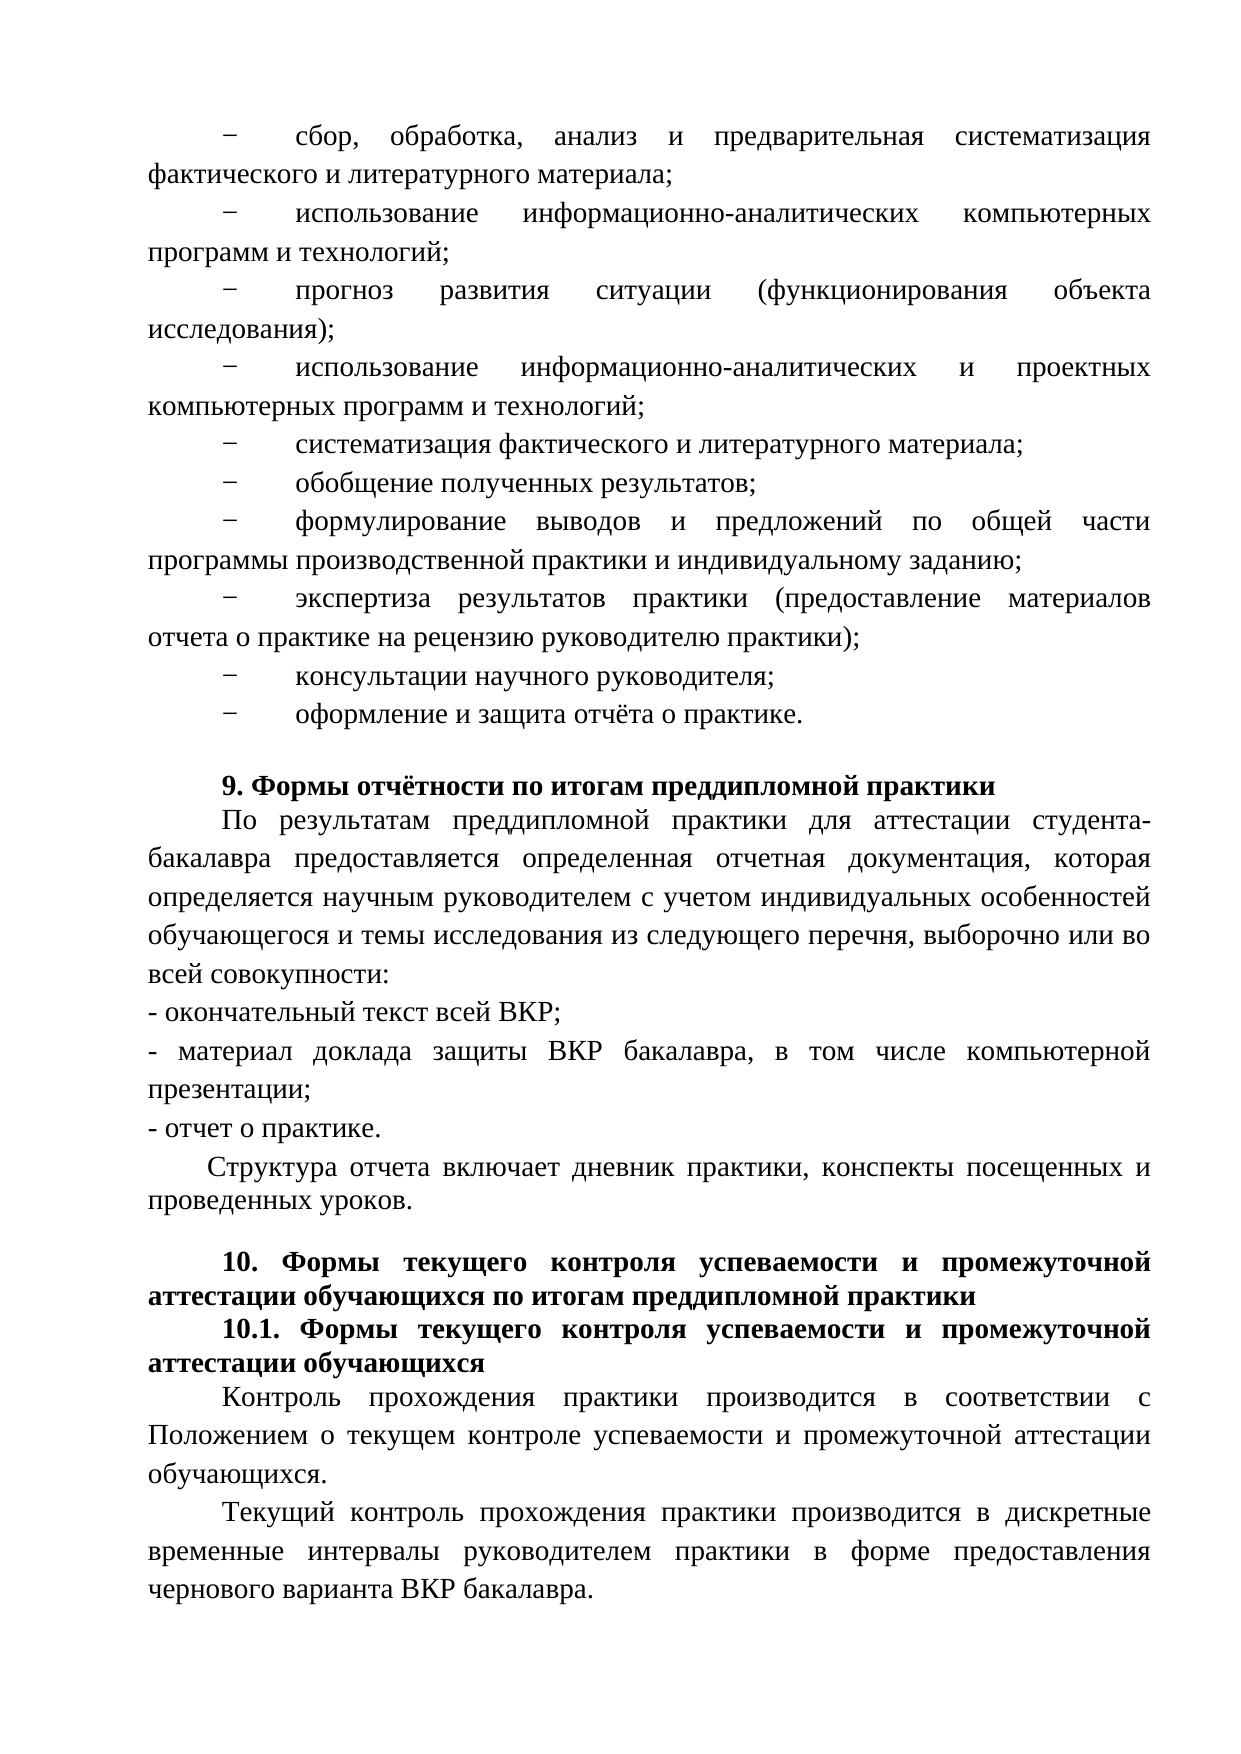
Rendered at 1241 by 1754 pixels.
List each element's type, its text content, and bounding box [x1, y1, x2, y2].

list формулирование выводов и предложений по общей части программы производственной практики и индивидуальному заданию; [148, 503, 1152, 576]
list консультации научного руководителя; [148, 658, 1152, 691]
list систематизация фактического и литературного материала; [148, 426, 1152, 460]
text - отчет о практике. [148, 1110, 1152, 1144]
text Текущий контроль прохождения практики производится в дискретные временные интервалы руководителем практики в форме предоставления чернового варианта ВКР бакалавра. [148, 1494, 1152, 1605]
list сбор, обработка, анализ и предварительная систематизация фактического и литературного материала; [148, 118, 1152, 190]
list экспертиза результатов практики (предоставление материалов отчета о практике на рецензию руководителю практики); [148, 581, 1152, 653]
text По результатам преддипломной практики для аттестации студента-бакалавра предоставляется определенная отчетная документация, которая определяется научным руководителем с учетом индивидуальных особенностей обучающегося и темы исследования из следующего перечня, выборочно или во всей совокупности: [148, 802, 1152, 989]
text - материал доклада защиты ВКР бакалавра, в том числе компьютерной презентации; [148, 1033, 1152, 1105]
text 10.1. Формы текущего контроля успеваемости и промежуточной аттестации обучающихся [148, 1312, 1152, 1379]
text - окончательный текст всей ВКР; [148, 994, 1152, 1028]
text Структура отчета включает дневник практики, конспекты посещенных и проведенных уроков. [148, 1149, 1152, 1216]
list использование информационно-аналитических и проектных компьютерных программ и технологий; [148, 349, 1152, 421]
text 9. Формы отчётности по итогам преддипломной практики [148, 768, 1152, 802]
list оформление и защита отчёта о практике. [148, 696, 1152, 730]
text 10. Формы текущего контроля успеваемости и промежуточной аттестации обучающихся по итогам преддипломной практики [148, 1244, 1152, 1312]
text Контроль прохождения практики производится в соответствии с Положением о текущем контроле успеваемости и промежуточной аттестации обучающихся. [148, 1379, 1152, 1489]
list обобщение полученных результатов; [148, 465, 1152, 498]
list использование информационно-аналитических компьютерных программ и технологий; [148, 195, 1152, 267]
list прогноз развития ситуации (функционирования объекта исследования); [148, 272, 1152, 344]
